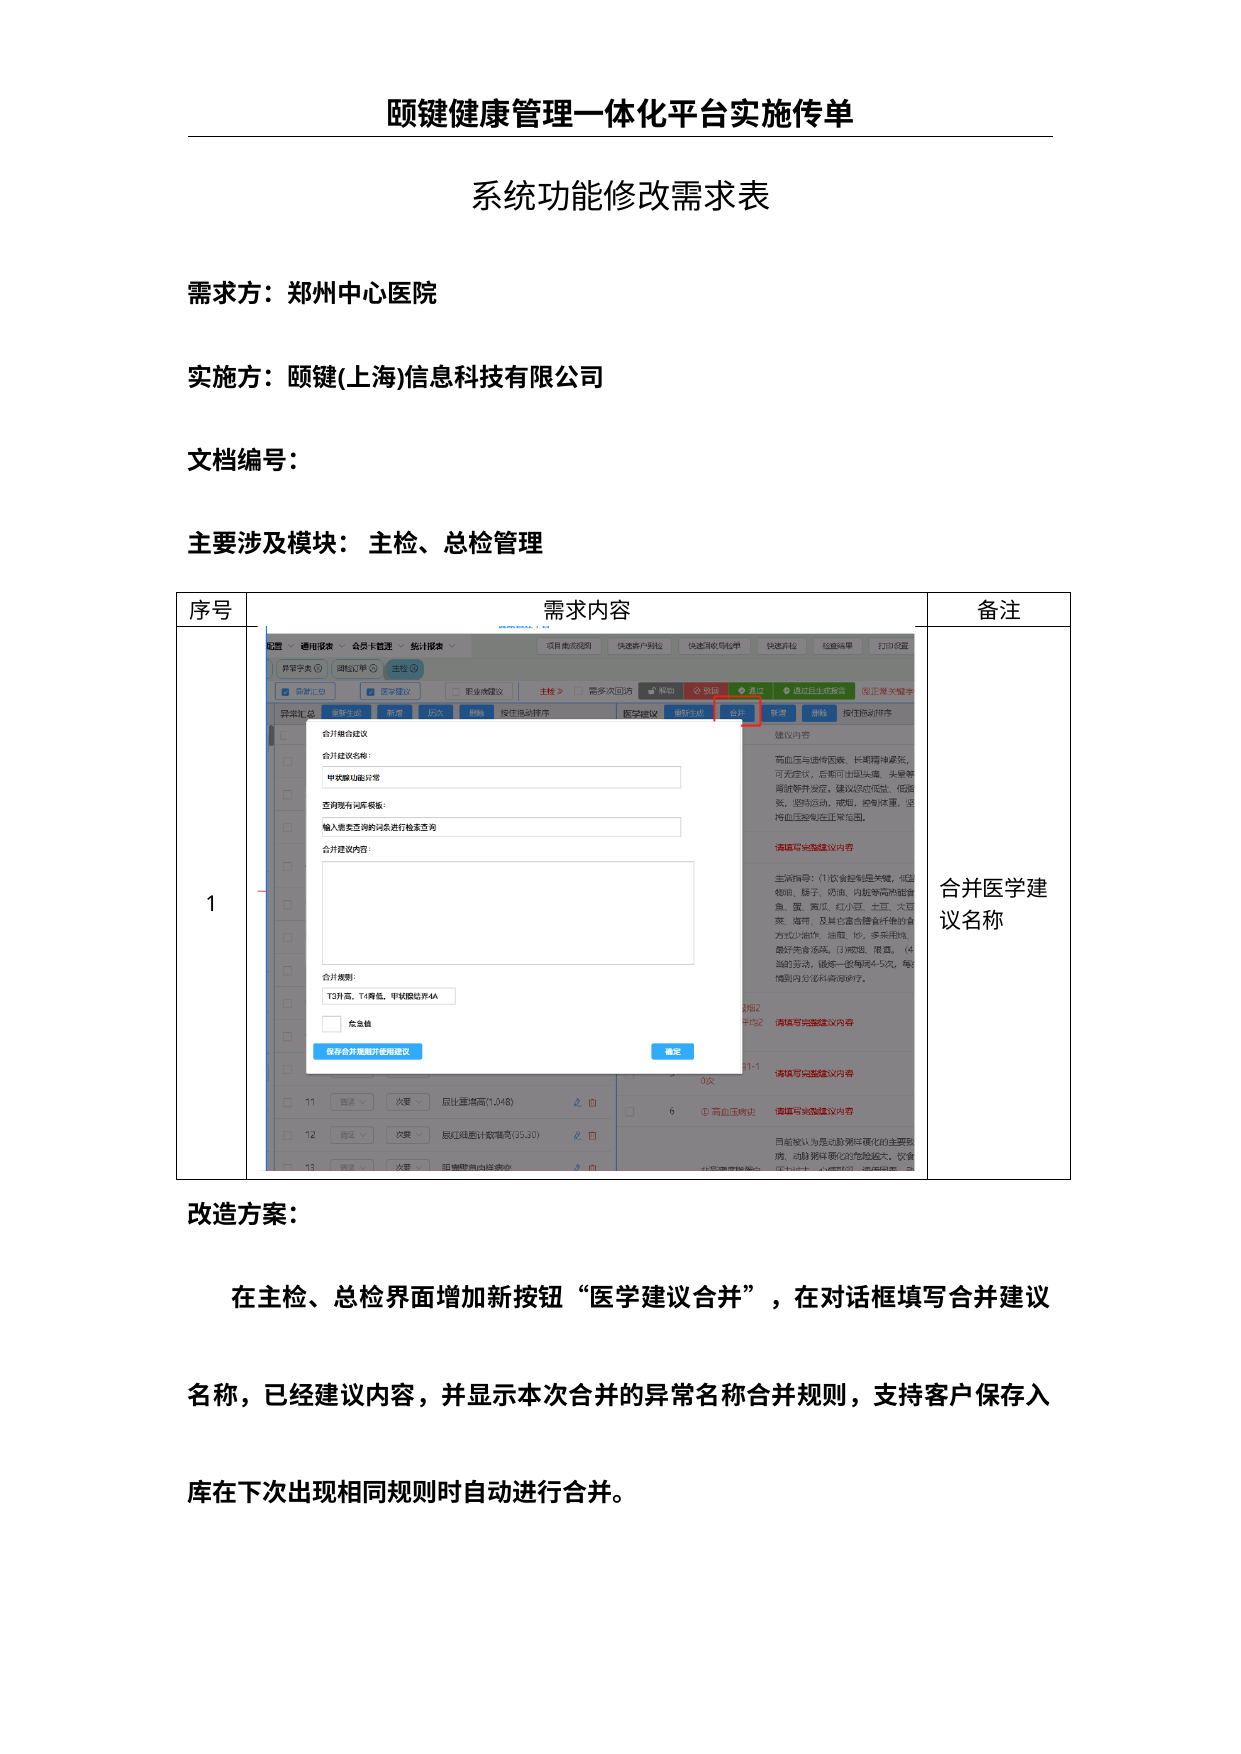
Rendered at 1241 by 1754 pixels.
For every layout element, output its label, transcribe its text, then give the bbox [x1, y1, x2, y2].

text 系统功能修改需求表 [187, 162, 1053, 227]
text 主要涉及模块： 主检、总检管理 [187, 509, 1053, 574]
text 需求方：郑州中心医院 [187, 259, 1053, 324]
picture [257, 626, 916, 1171]
table_cell 1 [177, 627, 246, 1179]
table_cell [247, 627, 927, 1179]
text 在主检、总检界面增加新按钮“医学建议合并”，在对话框填写合并建议名称，已经建议内容，并显示本次合并的异常名称合并规则，支持客户保存入库在下次出现相同规则时自动进行合并。 [187, 1263, 1053, 1523]
text 实施方：颐键(上海)信息科技有限公司 [187, 343, 1053, 408]
table_header 序号 [177, 593, 246, 626]
table_header 需求内容 [247, 593, 927, 626]
table_header 备注 [928, 593, 1070, 626]
table_cell 合并医学建议名称 [928, 627, 1070, 1179]
text 改造方案： [187, 1180, 1053, 1245]
text 文档编号： [187, 426, 1053, 491]
